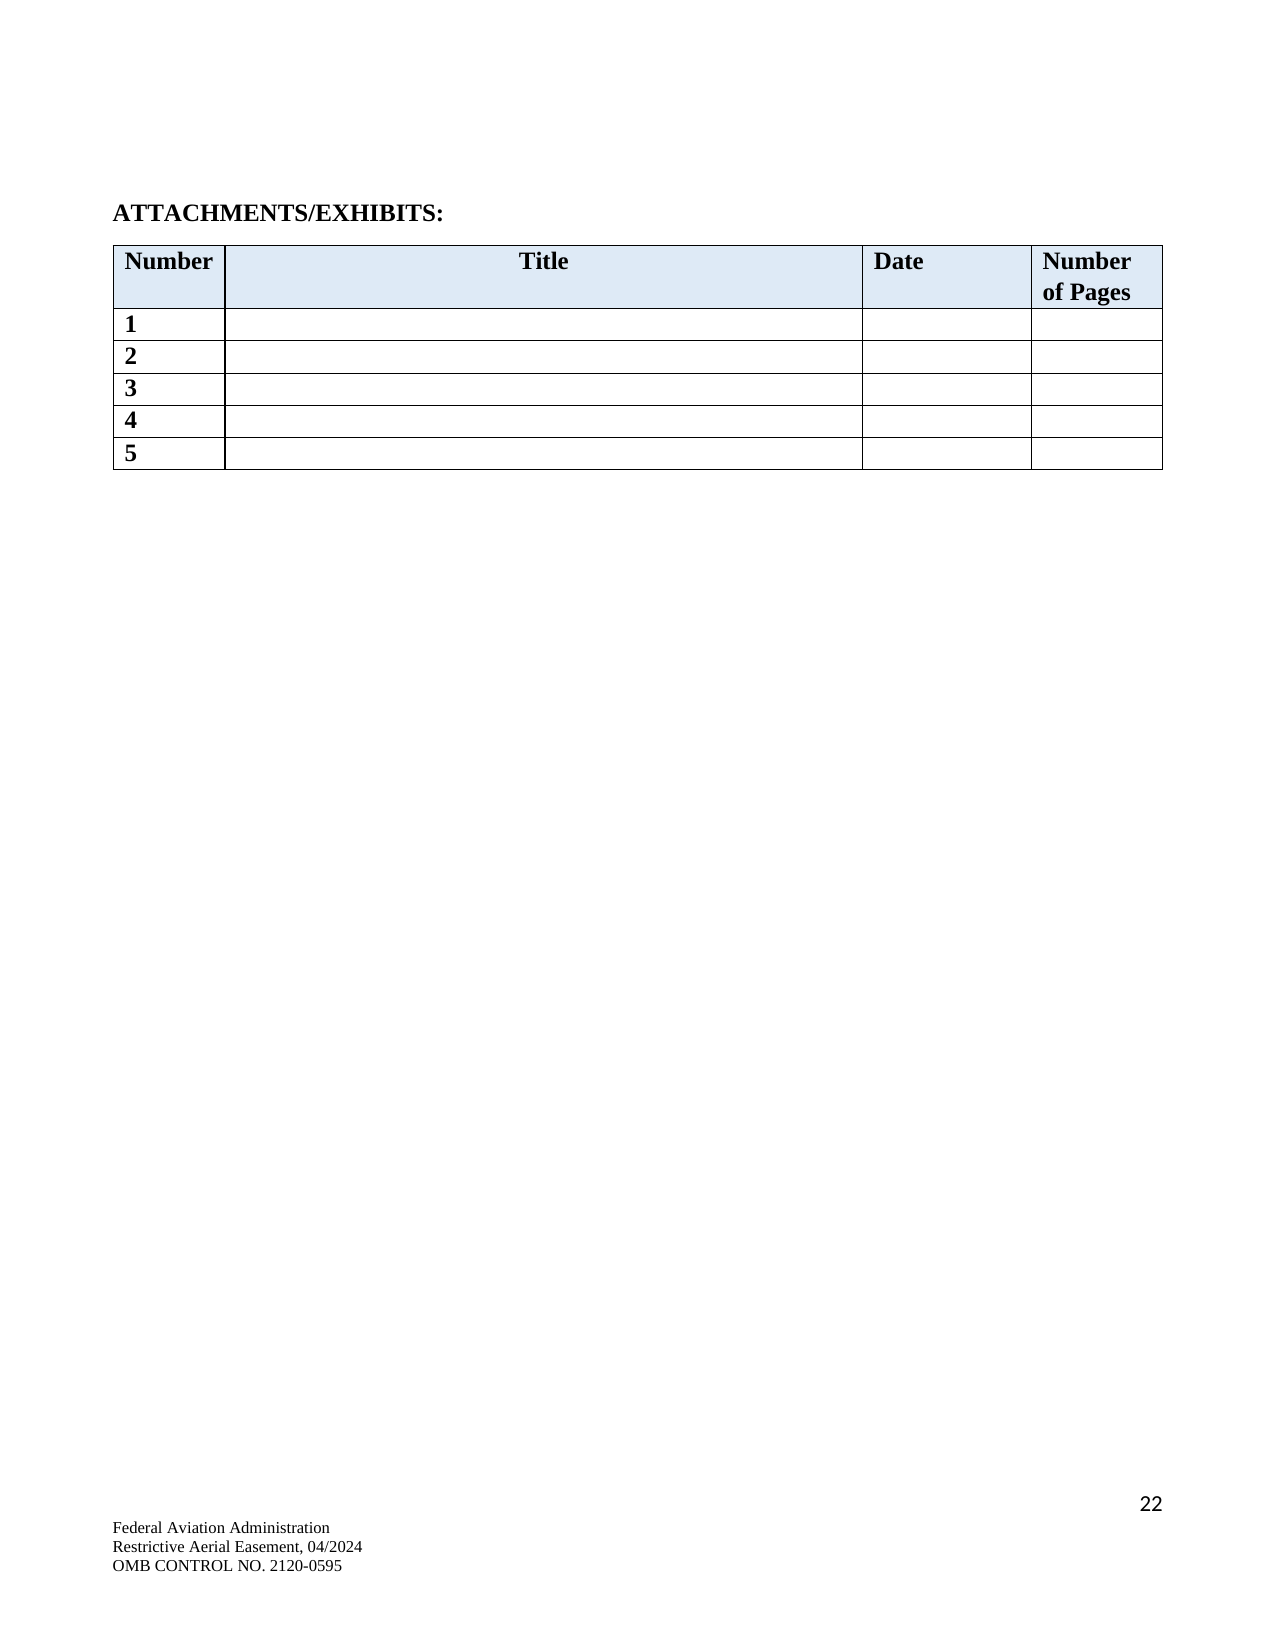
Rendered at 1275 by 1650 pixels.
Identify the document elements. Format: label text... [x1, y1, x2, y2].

table_cell [1032, 309, 1162, 340]
table_cell 2 [114, 341, 224, 372]
table_cell [1032, 406, 1162, 437]
table_cell [863, 438, 1031, 469]
table_cell 4 [114, 406, 224, 437]
table_cell 5 [114, 438, 224, 469]
table_cell [226, 309, 862, 340]
table_header Number [114, 246, 224, 308]
table_cell [863, 406, 1031, 437]
table_cell [863, 309, 1031, 340]
table_cell [863, 374, 1031, 404]
table_cell [226, 438, 862, 469]
table_header Date [863, 246, 1031, 308]
table_cell [1032, 438, 1162, 469]
table_header Title [226, 246, 862, 308]
table_cell [226, 406, 862, 437]
table_cell [226, 341, 862, 372]
table_cell [863, 341, 1031, 372]
table_cell [1032, 374, 1162, 404]
table_header Number of Pages [1032, 246, 1162, 308]
table_cell 3 [114, 374, 224, 404]
table_cell [1032, 341, 1162, 372]
table_cell [226, 374, 862, 404]
text ATTACHMENTS/EXHIBITS: [112, 198, 1162, 226]
table_cell 1 [114, 309, 224, 340]
